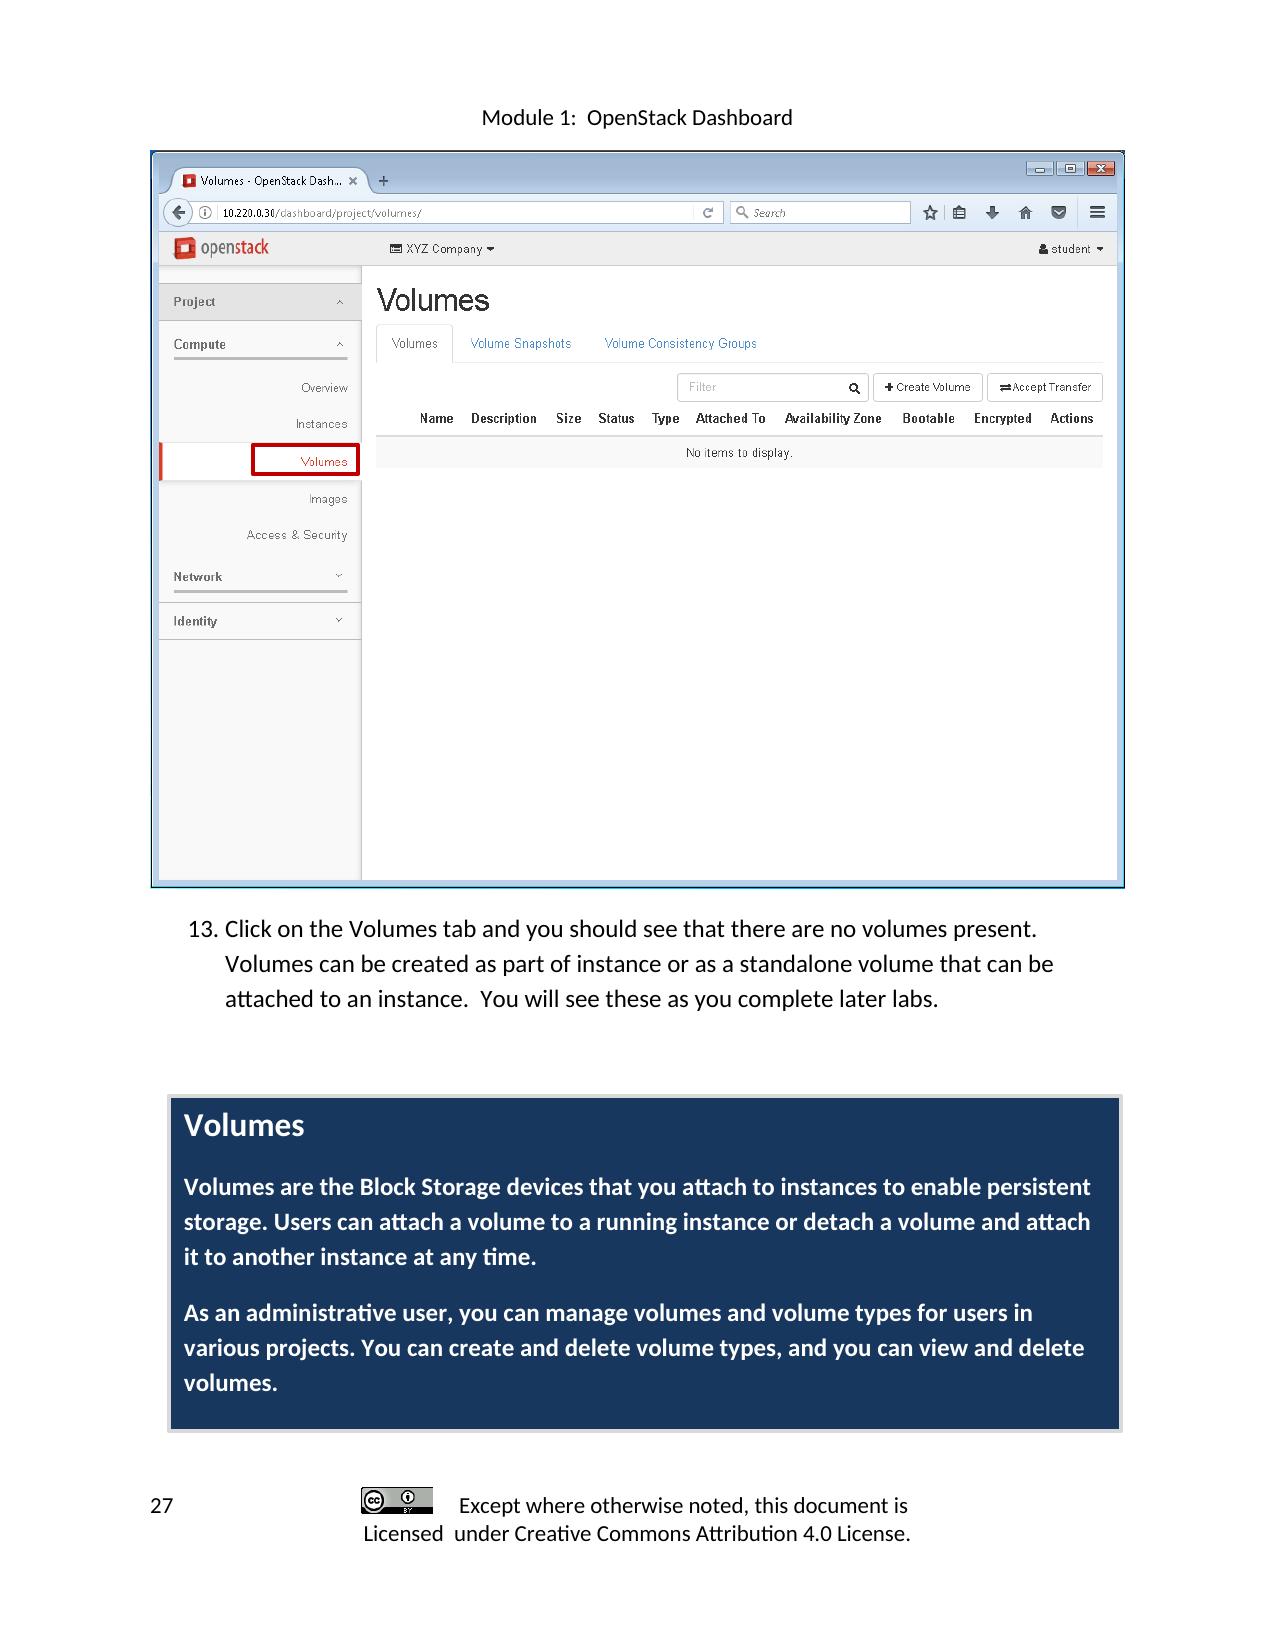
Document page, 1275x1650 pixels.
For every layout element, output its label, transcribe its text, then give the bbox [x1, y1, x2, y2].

picture [361, 1487, 433, 1514]
picture [150, 150, 1125, 889]
list Click on the Volumes tab and you should see that there are no volumes present. Volumes can be created as part of instance or as a standalone volume that can be attached to an instance. You will see these as you complete later labs. [187, 913, 1125, 1014]
